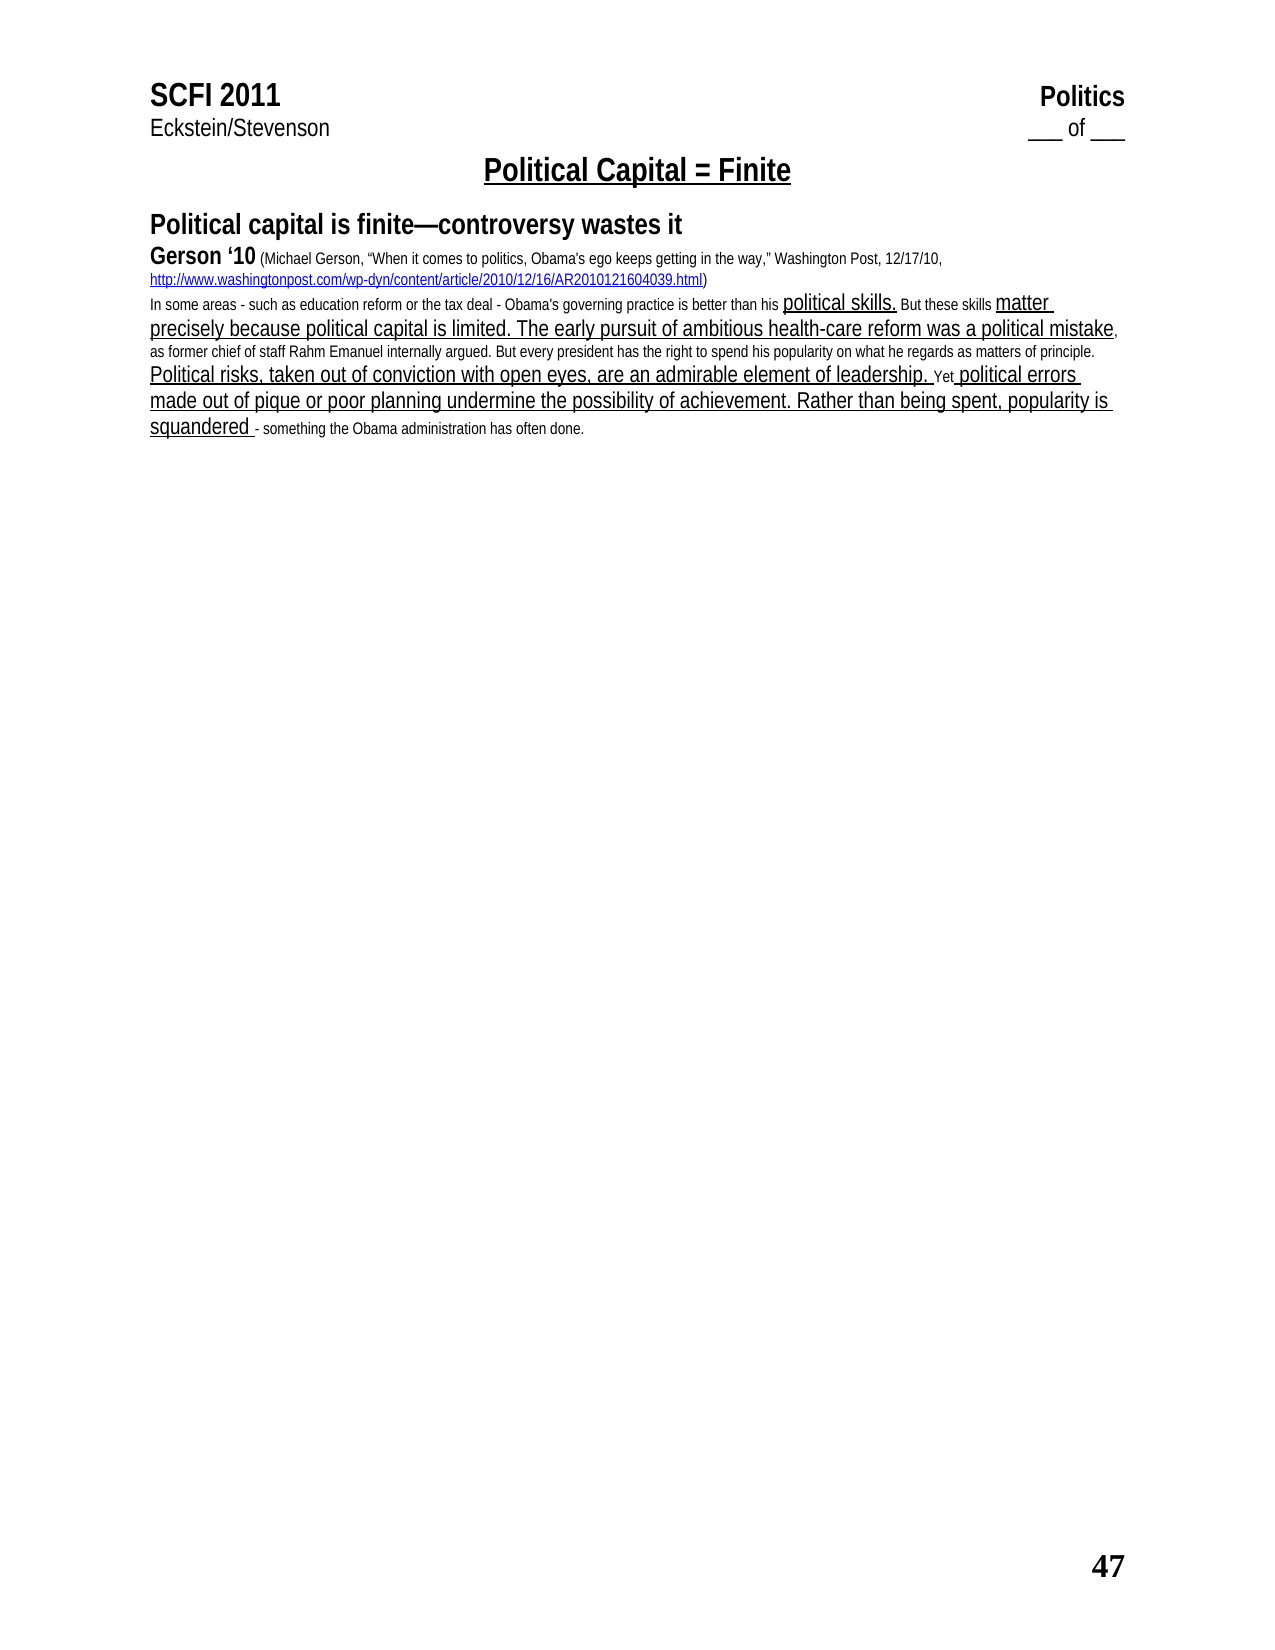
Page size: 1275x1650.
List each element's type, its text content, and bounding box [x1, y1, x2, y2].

text Political Capital = Finite [150, 150, 1125, 188]
text In some areas - such as education reform or the tax deal - Obama's governing practice is better than his political skills. But these skills matter precisely because political capital is limited. The early pursuit of ambitious health-care reform was a political mistake, as former chief of staff Rahm Emanuel internally argued. But every president has the right to spend his popularity on what he regards as matters of principle. Political risks, taken out of conviction with open eyes, are an admirable element of leadership. Yet political errors made out of pique or poor planning undermine the possibility of achievement. Rather than being spent, popularity is squandered - something the Obama administration has often done. [150, 289, 1125, 439]
text Gerson ‘10 (Michael Gerson, “When it comes to politics, Obama's ego keeps getting in the way,” Washington Post, 12/17/10, http://www.washingtonpost.com/wp-dyn/content/article/2010/12/16/AR2010121604039.html) [150, 241, 1125, 289]
text Political capital is finite—controversy wastes it [150, 207, 1125, 241]
